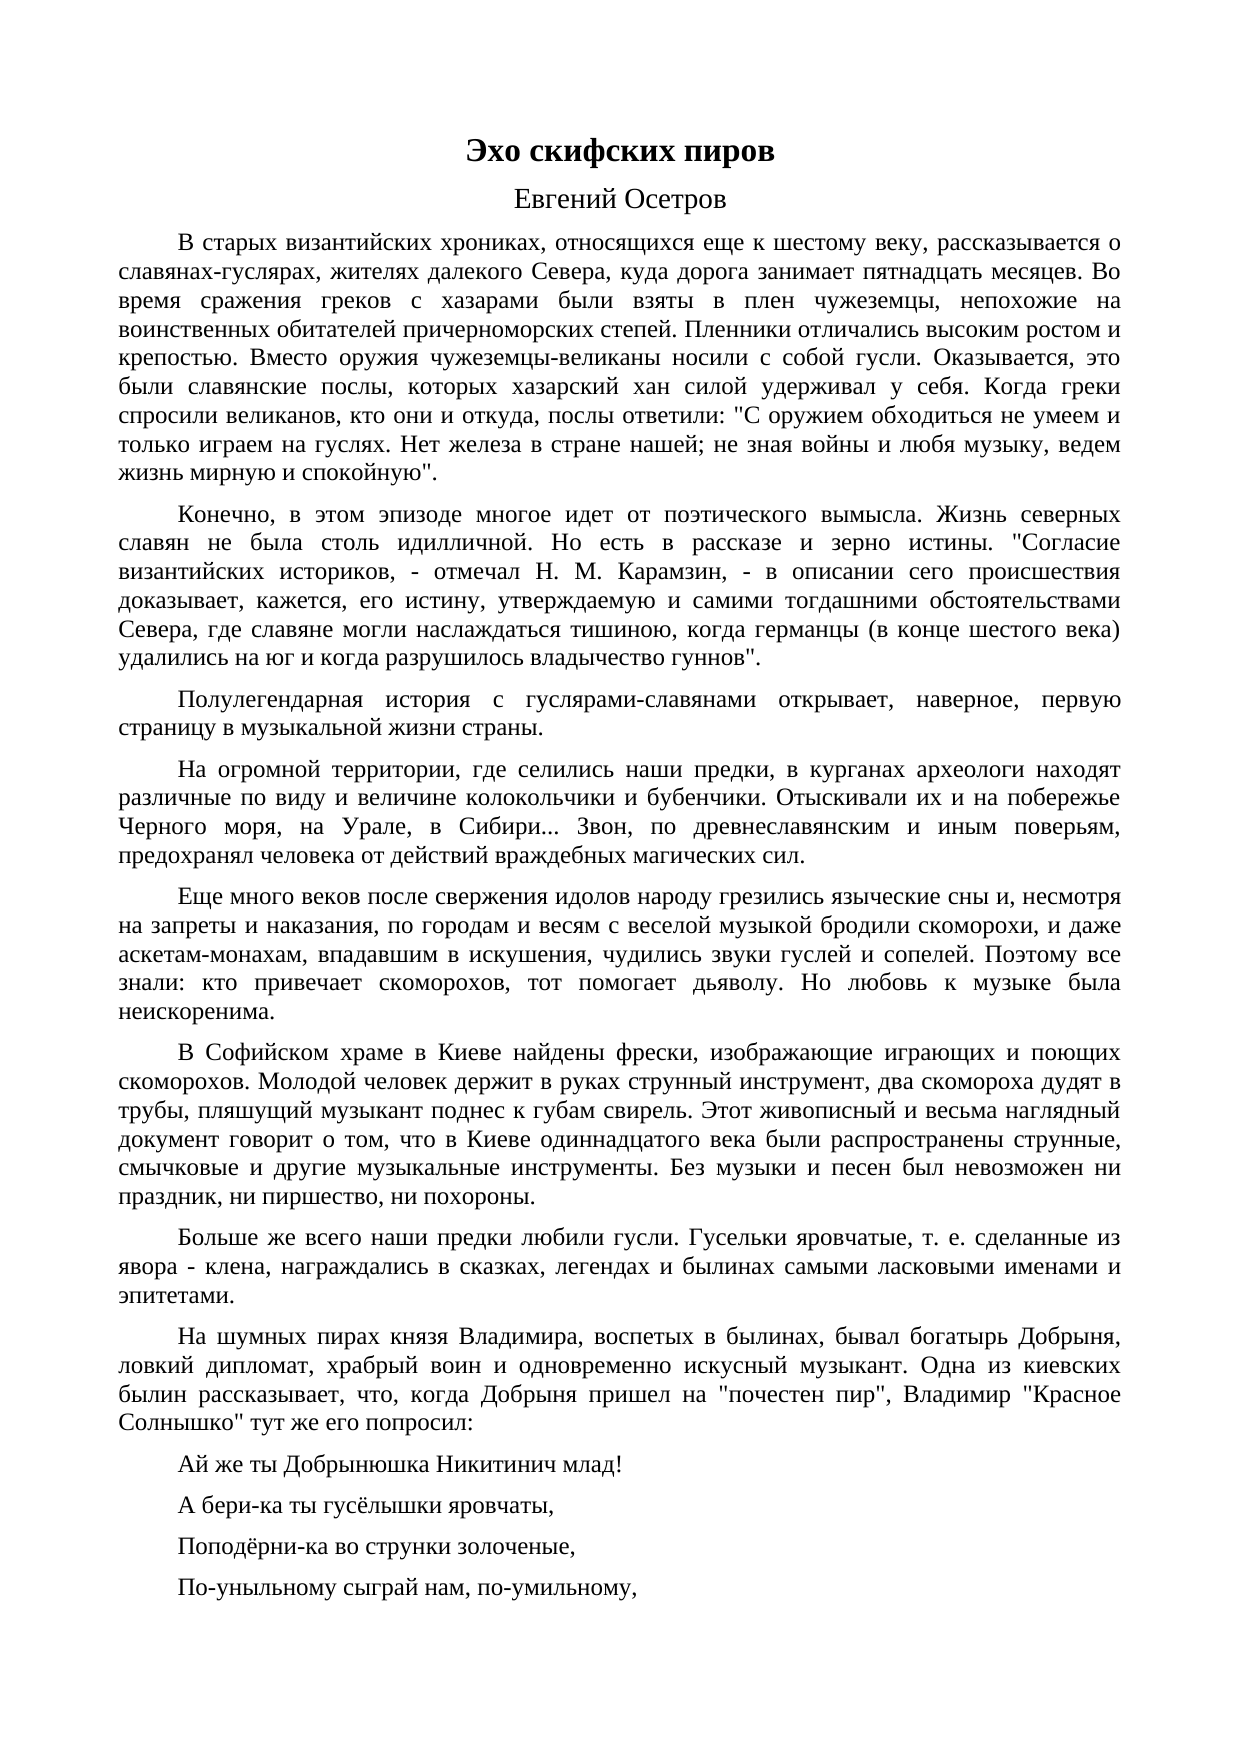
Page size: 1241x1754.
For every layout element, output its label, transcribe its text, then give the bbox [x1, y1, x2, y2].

text Больше же всего наши предки любили гусли. Гусельки яровчатые, т. е. сделанные из явора - клена, награждались в сказках, легендах и былинах самыми ласковыми именами и эпитетами. [118, 1222, 1122, 1309]
text Конечно, в этом эпизоде многое идет от поэтического вымысла. Жизнь северных славян не была столь идилличной. Но есть в рассказе и зерно истины. "Согласие византийских историков, - отмечал Н. М. Карамзин, - в описании сего происшествия доказывает, кажется, его истину, утверждаемую и самими тогдашними обстоятельствами Севера, где славяне могли наслаждаться тишиною, когда германцы (в конце шестого века) удалились на юг и когда разрушилось владычество гуннов". [118, 499, 1122, 671]
text Ай же ты Добрынюшка Никитинич млад! [118, 1449, 1122, 1477]
text Эхо скифских пиров [118, 131, 1122, 169]
text В Софийском храме в Киеве найдены фрески, изображающие играющих и поющих скоморохов. Молодой человек держит в руках струнный инструмент, два скомороха дудят в трубы, пляшущий музыкант поднес к губам свирель. Этот живописный и весьма наглядный документ говорит о том, что в Киеве одиннадцатого века были распространены струнные, смычковые и другие музыкальные инструменты. Без музыки и песен был невозможен ни праздник, ни пиршество, ни похороны. [118, 1037, 1122, 1210]
text Полулегендарная история с гуслярами-славянами открывает, наверное, первую страницу в музыкальной жизни страны. [118, 684, 1122, 741]
text По-уныльному сыграй нам, по-умильному, [118, 1572, 1122, 1601]
text Поподёрни-ка во струнки золоченые, [118, 1531, 1122, 1560]
text А бери-ка ты гусёлышки яровчаты, [118, 1490, 1122, 1519]
text Еще много веков после свержения идолов народу грезились языческие сны и, несмотря на запреты и наказания, по городам и весям с веселой музыкой бродили скоморохи, и даже аскетам-монахам, впадавшим в искушения, чудились звуки гуслей и сопелей. Поэтому все знали: кто привечает скоморохов, тот помогает дьяволу. Но любовь к музыке была неискоренима. [118, 881, 1122, 1025]
text На огромной территории, где селились наши предки, в курганах археологи находят различные по виду и величине колокольчики и бубенчики. Отыскивали их и на побережье Черного моря, на Урале, в Сибири... Звон, по древнеславянским и иным поверьям, предохранял человека от действий враждебных магических сил. [118, 754, 1122, 869]
text На шумных пирах князя Владимира, воспетых в былинах, бывал богатырь Добрыня, ловкий дипломат, храбрый воин и одновременно искусный музыкант. Одна из киевских былин рассказывает, что, когда Добрыня пришел на "почестен пир", Владимир "Красное Солнышко" тут же его попросил: [118, 1321, 1122, 1436]
text В старых византийских хрониках, относящихся еще к шестому веку, рассказывается о славянах-гуслярах, жителях далекого Севера, куда дорога занимает пятнадцать месяцев. Во время сражения греков с хазарами были взяты в плен чужеземцы, непохожие на воинственных обитателей причерноморских степей. Пленники отличались высоким ростом и крепостью. Вместо оружия чужеземцы-великаны носили с собой гусли. Оказывается, это были славянские послы, которых хазарский хан силой удерживал у себя. Когда греки спросили великанов, кто они и откуда, послы ответили: "С оружием обходиться не умеем и только играем на гуслях. Нет железа в стране нашей; не зная войны и любя музыку, ведем жизнь мирную и спокойную". [118, 227, 1122, 486]
text Евгений Осетров [118, 181, 1122, 215]
